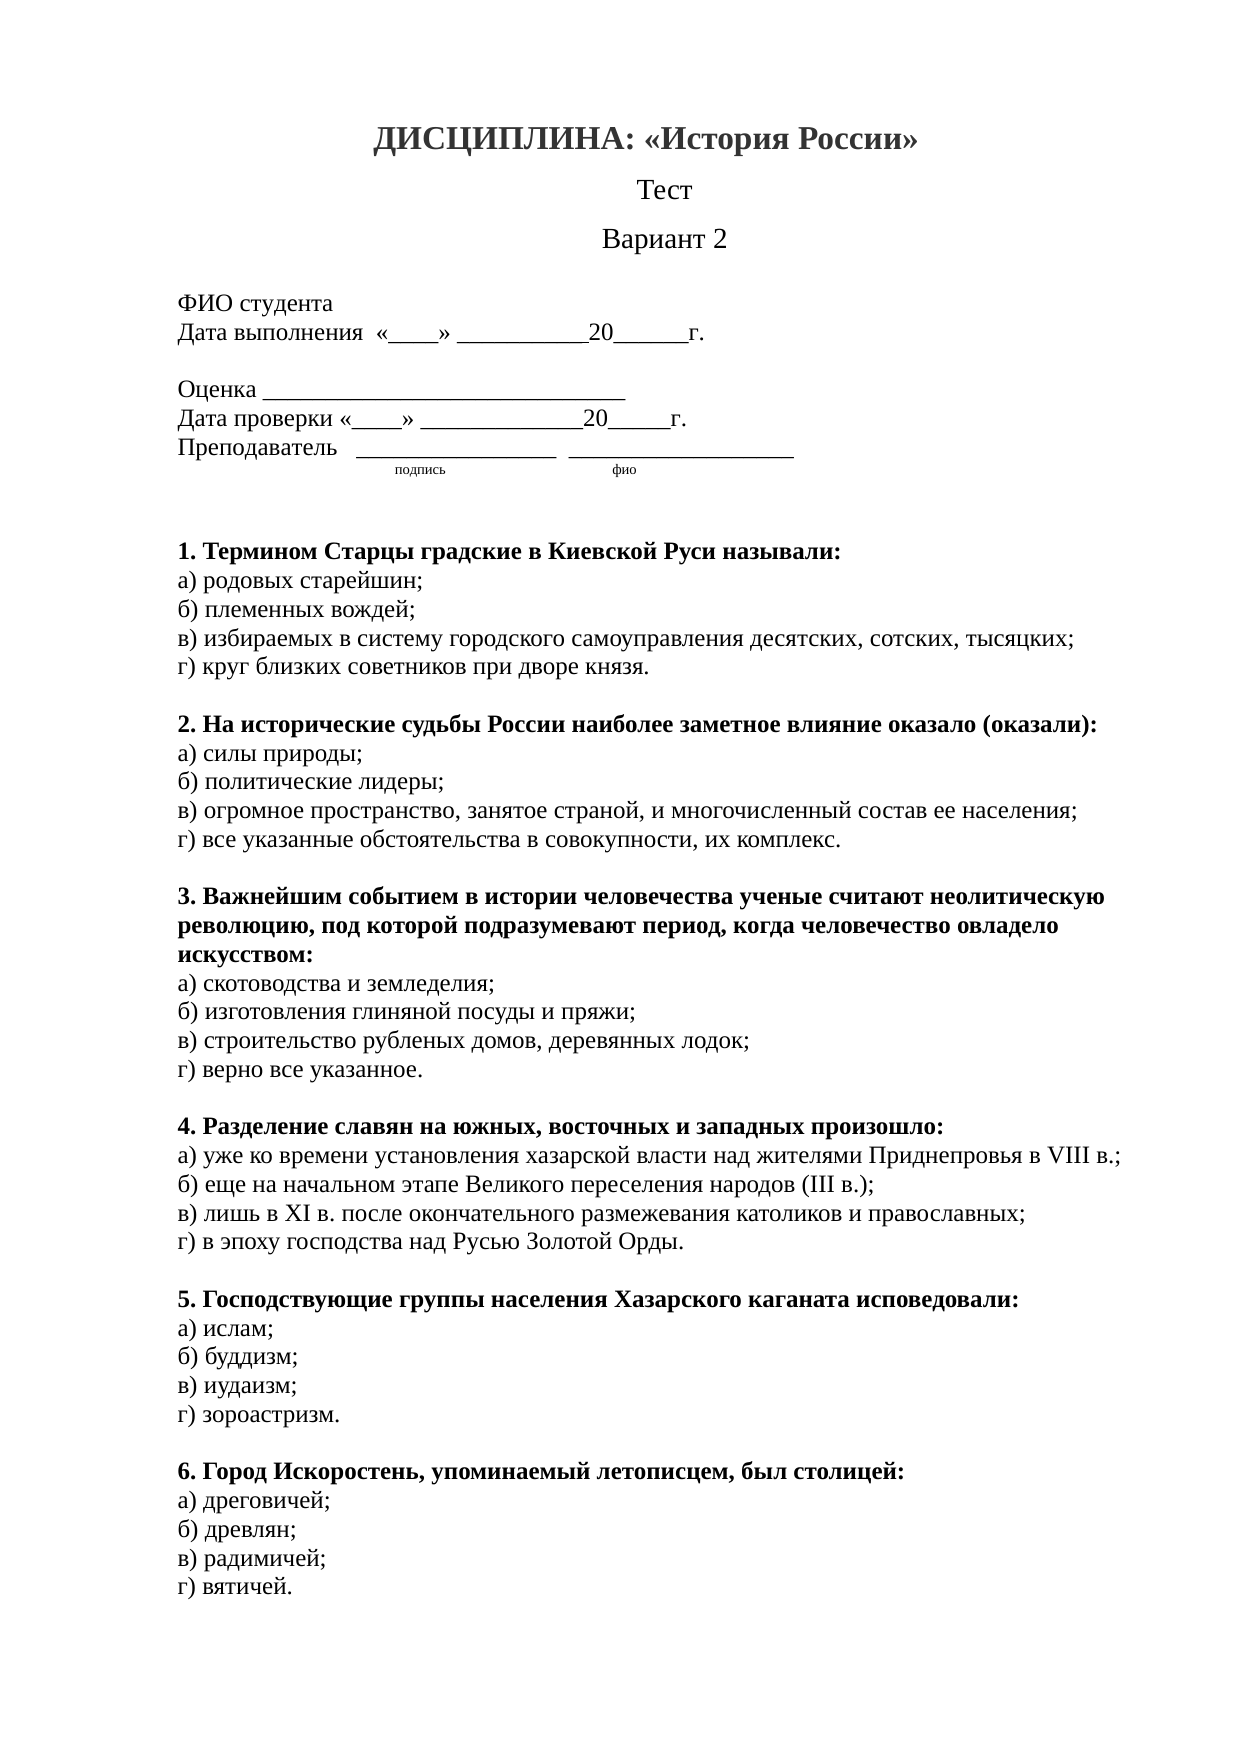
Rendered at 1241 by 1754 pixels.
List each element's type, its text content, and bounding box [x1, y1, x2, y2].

text г) верно все указанное. [177, 1054, 1152, 1083]
text в) огромное пространство, занятое страной, и многочисленный состав ее населения; [177, 795, 1152, 824]
text в) иудаизм; [177, 1370, 1152, 1399]
text а) дреговичей; [177, 1485, 1152, 1514]
text 5. Господствующие группы населения Хазарского каганата исповедовали: [177, 1284, 1152, 1313]
text г) в эпоху господства над Русью Золотой Орды. [177, 1226, 1152, 1255]
text подпись фио [177, 461, 1152, 489]
text г) круг близких советников при дворе князя. [177, 651, 1152, 680]
text Вариант 2 [177, 221, 1152, 255]
text Преподаватель ________________ __________________ [177, 432, 1152, 461]
text в) строительство рубленых домов, деревянных лодок; [177, 1025, 1152, 1054]
text г) все указанные обстоятельства в совокупности, их комплекс. [177, 824, 1152, 853]
text 3. Важнейшим событием в истории человечества ученые считают неолитическую революцию, под которой подразумевают период, когда человечество овладело искусством: [177, 881, 1152, 968]
text а) скотоводства и земледелия; [177, 968, 1152, 996]
text Дата выполнения «____» __________ 20______г. [177, 317, 1152, 346]
text 1. Термином Старцы градские в Киевской Руси называли: [177, 536, 1152, 565]
text б) древлян; [177, 1514, 1152, 1543]
text ФИО студента [177, 288, 1152, 317]
text а) силы природы; [177, 738, 1152, 766]
text 4. Разделение славян на южных, восточных и западных произошло: [177, 1111, 1152, 1140]
text б) изготовления глиняной посуды и пряжи; [177, 996, 1152, 1025]
text а) ислам; [177, 1313, 1152, 1341]
text г) зороастризм. [177, 1399, 1152, 1428]
text Дата проверки «____» _____________20_____г. [177, 403, 1152, 432]
text 6. Город Искоростень, упоминаемый летописцем, был столицей: [177, 1456, 1152, 1485]
text ДИСЦИПЛИНА: «История России» [177, 118, 1152, 156]
text б) буддизм; [177, 1341, 1152, 1370]
text в) избираемых в систему городского самоуправления десятских, сотских, тысяцких; [177, 623, 1152, 651]
text а) уже ко времени установления хазарской власти над жителями Приднепровья в VIII в.; [177, 1140, 1152, 1169]
text в) радимичей; [177, 1543, 1152, 1571]
text б) племенных вождей; [177, 594, 1152, 623]
text Тест [177, 172, 1152, 206]
text б) еще на начальном этапе Великого переселения народов (III в.); [177, 1169, 1152, 1198]
text б) политические лидеры; [177, 766, 1152, 795]
text г) вятичей. [177, 1571, 1152, 1600]
text а) родовых старейшин; [177, 565, 1152, 594]
text Оценка _____________________________ [177, 374, 1152, 403]
text в) лишь в XI в. после окончательного размежевания католиков и православных; [177, 1198, 1152, 1226]
text 2. На исторические судьбы России наиболее заметное влияние оказало (оказали): [177, 709, 1152, 738]
